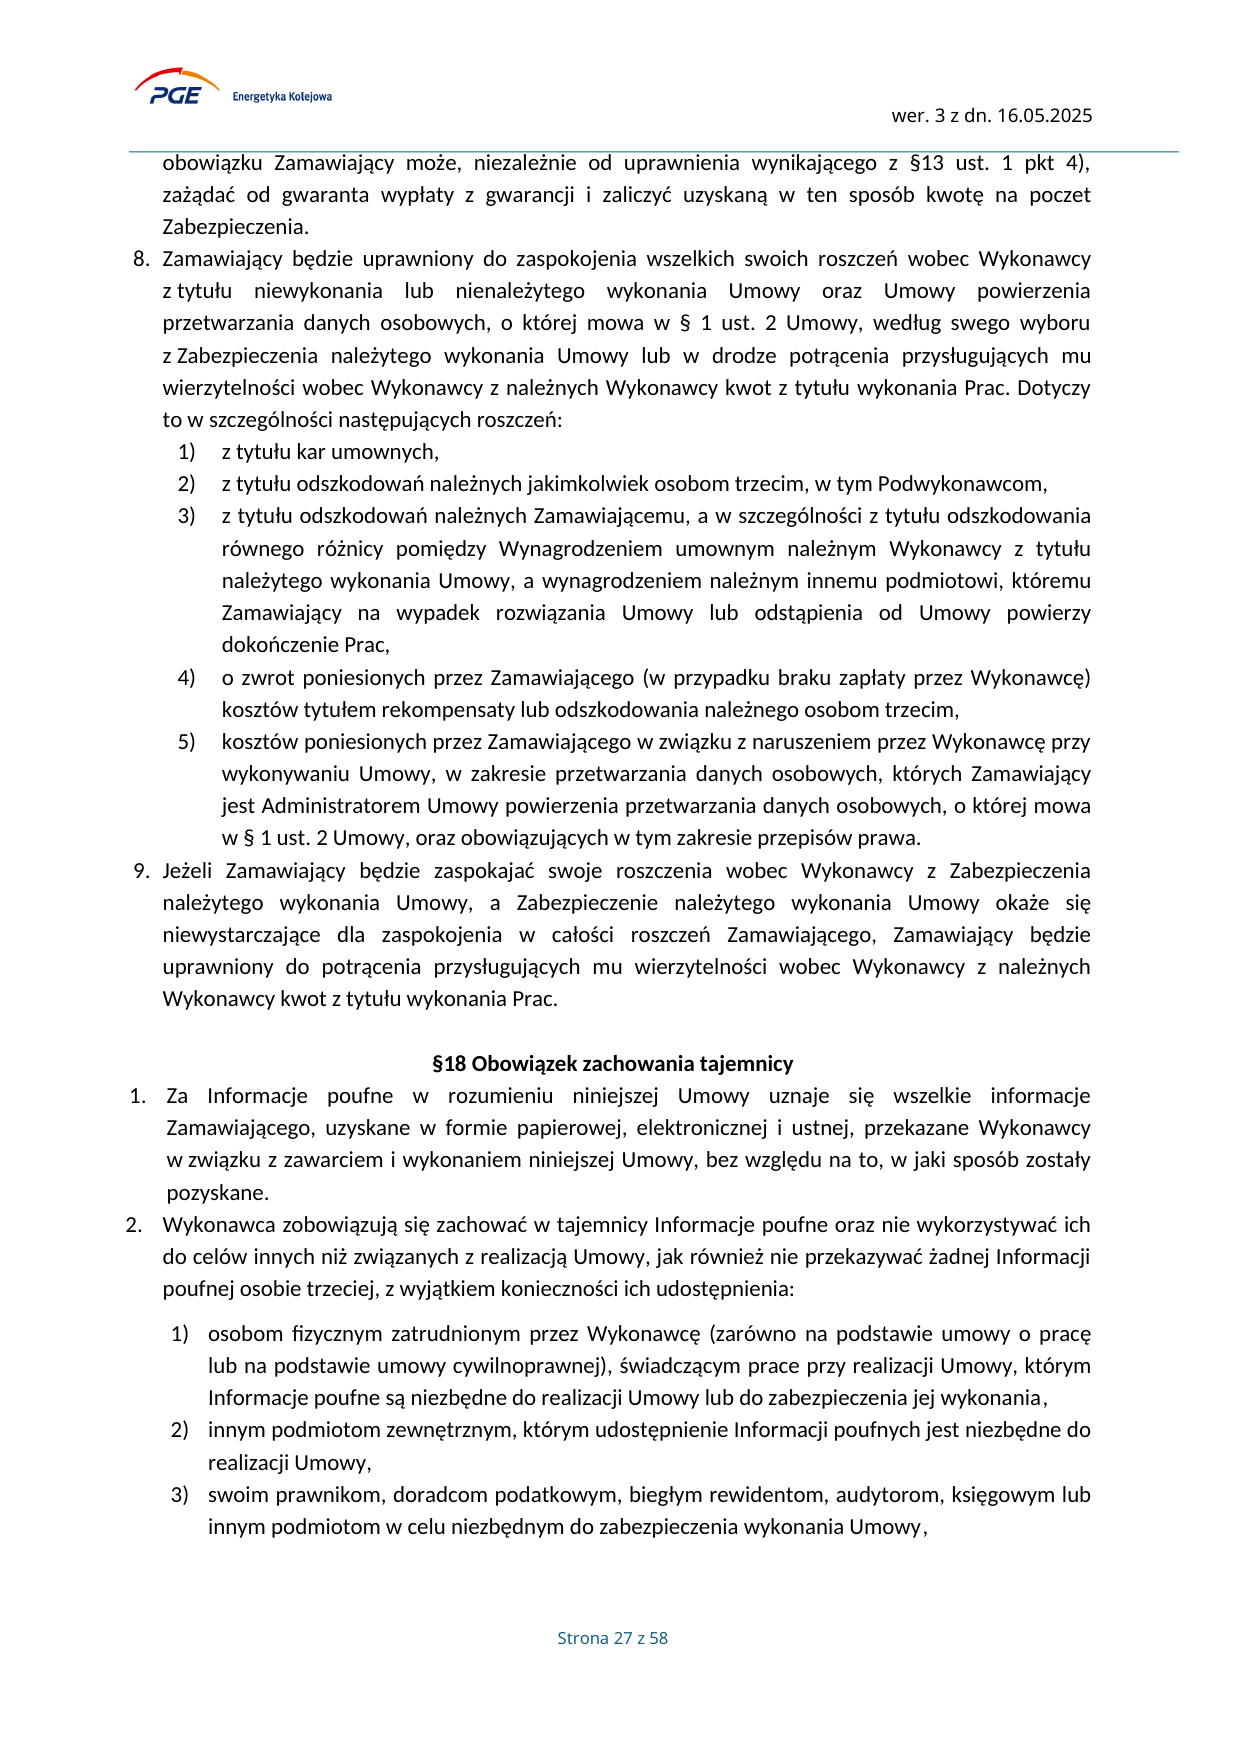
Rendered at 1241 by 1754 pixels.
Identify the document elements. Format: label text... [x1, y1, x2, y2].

list Zamawiający będzie uprawniony do zaspokojenia wszelkich swoich roszczeń wobec Wykonawcy z tytułu niewykonania lub nienależytego wykonania Umowy oraz Umowy powierzenia przetwarzania danych osobowych, o której mowa w § 1 ust. 2 Umowy, według swego wyboru z Zabezpieczenia należytego wykonania Umowy lub w drodze potrącenia przysługujących mu wierzytelności wobec Wykonawcy z należnych Wykonawcy kwot z tytułu wykonania Prac. Dotyczy to w szczególności następujących roszczeń: [133, 244, 1093, 433]
list Wykonawca zobowiązują się zachować w tajemnicy Informacje poufne oraz nie wykorzystywać ich do celów innych niż związanych z realizacją Umowy, jak również nie przekazywać żadnej Informacji poufnej osobie trzeciej, z wyjątkiem konieczności ich udostępnienia: [125, 1210, 1093, 1302]
text 5) kosztów poniesionych przez Zamawiającego w związku z naruszeniem przez Wykonawcę przy wykonywaniu Umowy, w zakresie przetwarzania danych osobowych, których Zamawiający jest Administratorem Umowy powierzenia przetwarzania danych osobowych, o której mowa w § 1 ust. 2 Umowy, oraz obowiązujących w tym zakresie przepisów prawa. [177, 727, 1093, 852]
list Jeżeli Zamawiający będzie zaspokajać swoje roszczenia wobec Wykonawcy z Zabezpieczenia należytego wykonania Umowy, a Zabezpieczenie należytego wykonania Umowy okaże się niewystarczające dla zaspokojenia w całości roszczeń Zamawiającego, Zamawiający będzie uprawniony do potrącenia przysługujących mu wierzytelności wobec Wykonawcy z należnych Wykonawcy kwot z tytułu wykonania Prac. [133, 856, 1093, 1012]
picture [118, 51, 348, 123]
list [133, 148, 1093, 240]
text 2) z tytułu odszkodowań należnych jakimkolwiek osobom trzecim, w tym Podwykonawcom, [177, 469, 1093, 497]
list osobom fizycznym zatrudnionym przez Wykonawcę (zarówno na podstawie umowy o pracę lub na podstawie umowy cywilnoprawnej), świadczącym prace przy realizacji Umowy, którym Informacje poufne są niezbędne do realizacji Umowy lub do zabezpieczenia jej wykonania, [170, 1319, 1093, 1411]
text 3) z tytułu odszkodowań należnych Zamawiającemu, a w szczególności z tytułu odszkodowania równego różnicy pomiędzy Wynagrodzeniem umownym należnym Wykonawcy z tytułu należytego wykonania Umowy, a wynagrodzeniem należnym innemu podmiotowi, któremu Zamawiający na wypadek rozwiązania Umowy lub odstąpienia od Umowy powierzy dokończenie Prac, [177, 502, 1093, 658]
list swoim prawnikom, doradcom podatkowym, biegłym rewidentom, audytorom, księgowym lub innym podmiotom w celu niezbędnym do zabezpieczenia wykonania Umowy, [170, 1480, 1093, 1540]
text §18 Obowiązek zachowania tajemnicy [133, 1049, 1093, 1077]
text 4) o zwrot poniesionych przez Zamawiającego (w przypadku braku zapłaty przez Wykonawcę) kosztów tytułem rekompensaty lub odszkodowania należnego osobom trzecim, [177, 663, 1093, 723]
list Za Informacje poufne w rozumieniu niniejszej Umowy uznaje się wszelkie informacje Zamawiającego, uzyskane w formie papierowej, elektronicznej i ustnej, przekazane Wykonawcy w związku z zawarciem i wykonaniem niniejszej Umowy, bez względu na to, w jaki sposób zostały pozyskane. [129, 1081, 1093, 1206]
list innym podmiotom zewnętrznym, którym udostępnienie Informacji poufnych jest niezbędne do realizacji Umowy, [170, 1415, 1093, 1476]
text 1) z tytułu kar umownych, [177, 437, 1093, 465]
